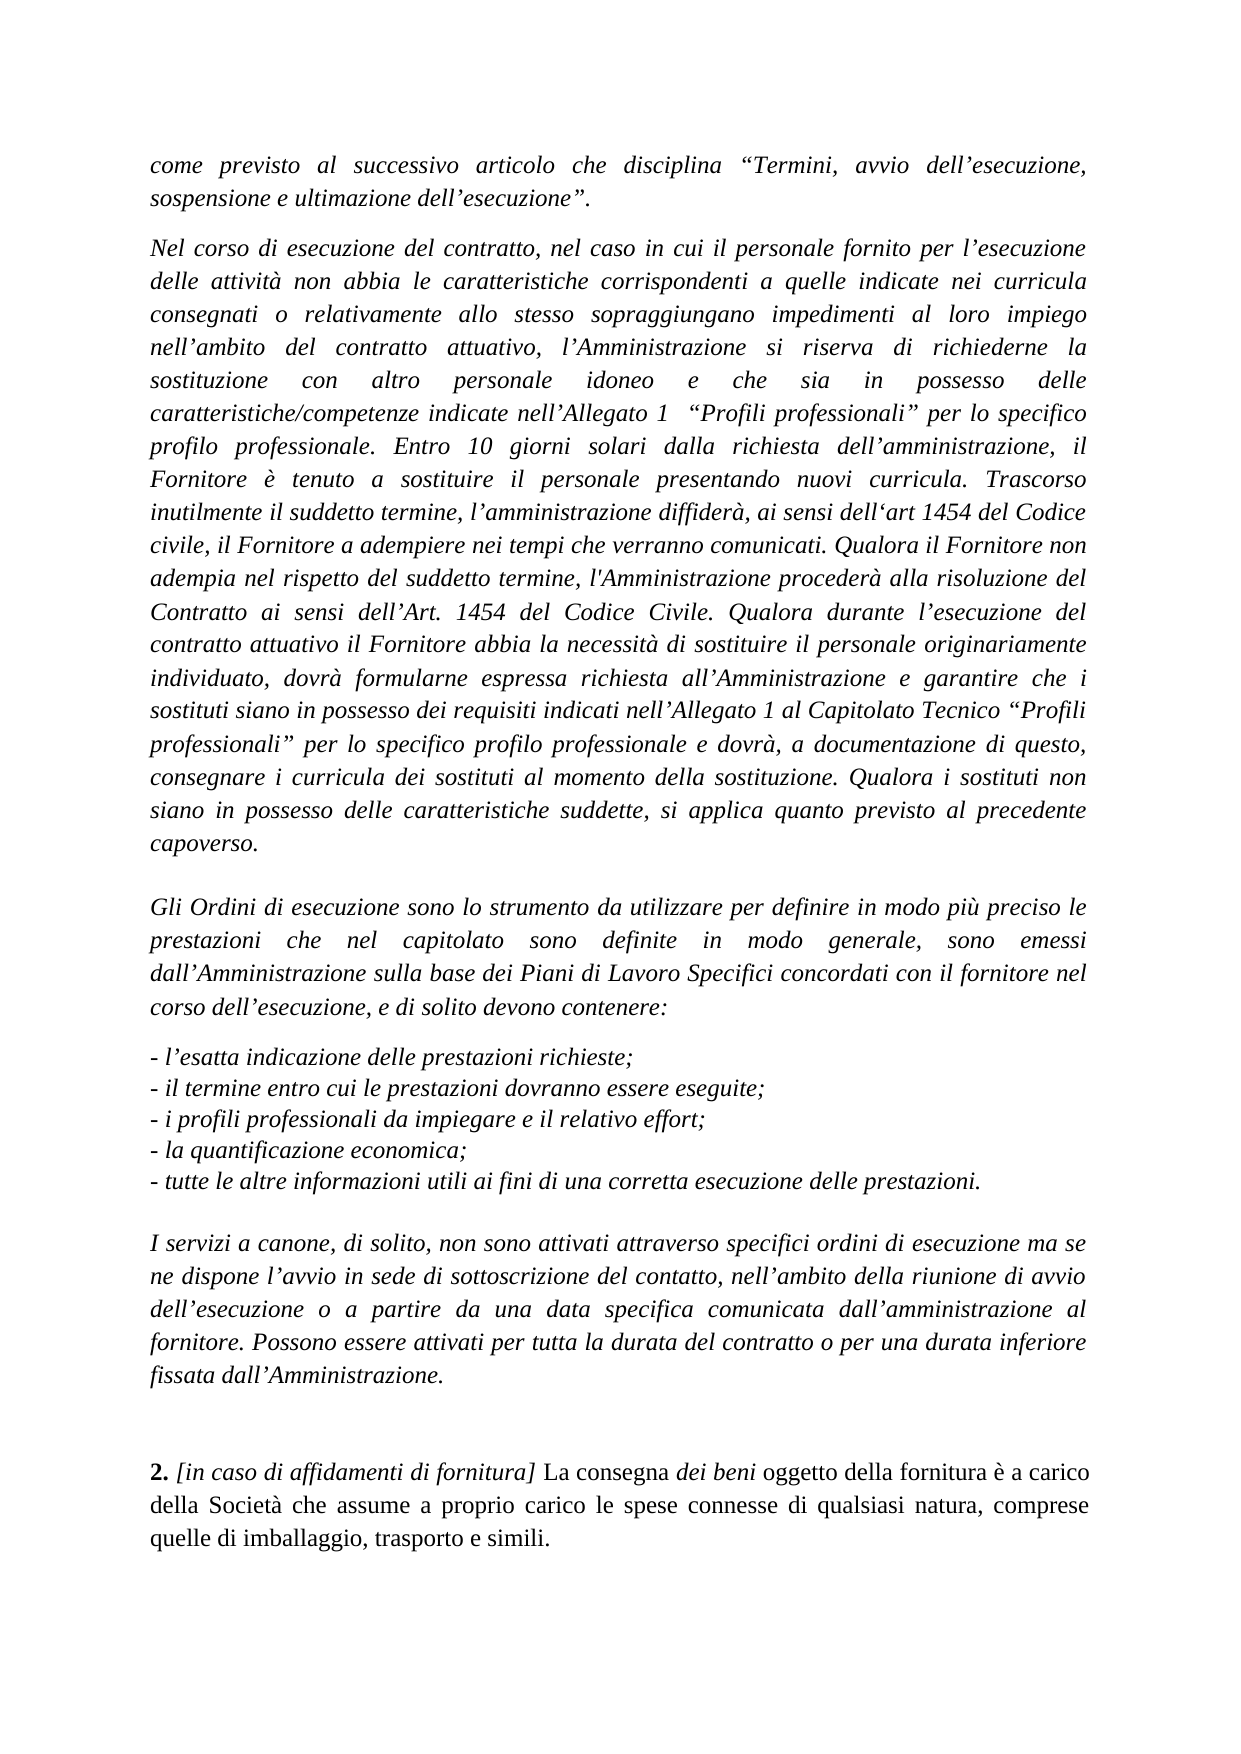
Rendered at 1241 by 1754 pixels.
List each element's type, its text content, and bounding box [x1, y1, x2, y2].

text - l’esatta indicazione delle prestazioni richieste; [150, 1042, 1090, 1071]
text - tutte le altre informazioni utili ai fini di una corretta esecuzione delle prestazioni. [150, 1166, 1090, 1195]
text - la quantificazione economica; [150, 1135, 1090, 1164]
text I servizi a canone, di solito, non sono attivati attraverso specifici ordini di esecuzione ma se ne dispone l’avvio in sede di sottoscrizione del contatto, nell’ambito della riunione di avvio dell’esecuzione o a partire da una data specifica comunicata dall’amministrazione al fornitore. Possono essere attivati per tutta la durata del contratto o per una durata inferiore fissata dall’Amministrazione. [150, 1228, 1090, 1389]
text Gli Ordini di esecuzione sono lo strumento da utilizzare per definire in modo più preciso le prestazioni che nel capitolato sono definite in modo generale, sono emessi dall’Amministrazione sulla base dei Piani di Lavoro Specifici concordati con il fornitore nel corso dell’esecuzione, e di solito devono contenere: [150, 892, 1090, 1021]
text Nel corso di esecuzione del contratto, nel caso in cui il personale fornito per l’esecuzione delle attività non abbia le caratteristiche corrispondenti a quelle indicate nei curricula consegnati o relativamente allo stesso sopraggiungano impedimenti al loro impiego nell’ambito del contratto attuativo, l’Amministrazione si riserva di richiederne la sostituzione con altro personale idoneo e che sia in possesso delle caratteristiche/competenze indicate nell’Allegato 1 “Profili professionali” per lo specifico profilo professionale. Entro 10 giorni solari dalla richiesta dell’amministrazione, il Fornitore è tenuto a sostituire il personale presentando nuovi curricula. Trascorso inutilmente il suddetto termine, l’amministrazione diffiderà, ai sensi dell‘art 1454 del Codice civile, il Fornitore a adempiere nei tempi che verranno comunicati. Qualora il Fornitore non adempia nel rispetto del suddetto termine, l'Amministrazione procederà alla risoluzione del Contratto ai sensi dell’Art. 1454 del Codice Civile. Qualora durante l’esecuzione del contratto attuativo il Fornitore abbia la necessità di sostituire il personale originariamente individuato, dovrà formularne espressa richiesta all’Amministrazione e garantire che i sostituti siano in possesso dei requisiti indicati nell’Allegato 1 al Capitolato Tecnico “Profili professionali” per lo specifico profilo professionale e dovrà, a documentazione di questo, consegnare i curricula dei sostituti al momento della sostituzione. Qualora i sostituti non siano in possesso delle caratteristiche suddette, si applica quanto previsto al precedente capoverso. [150, 233, 1090, 856]
text 2. [in caso di affidamenti di fornitura] La consegna dei beni oggetto della fornitura è a carico della Società che assume a proprio carico le spese connesse di qualsiasi natura, comprese quelle di imballaggio, trasporto e simili. [150, 1457, 1090, 1552]
text - il termine entro cui le prestazioni dovranno essere eseguite; [150, 1073, 1090, 1102]
text - i profili professionali da impiegare e il relativo effort; [150, 1104, 1090, 1133]
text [150, 150, 1090, 212]
